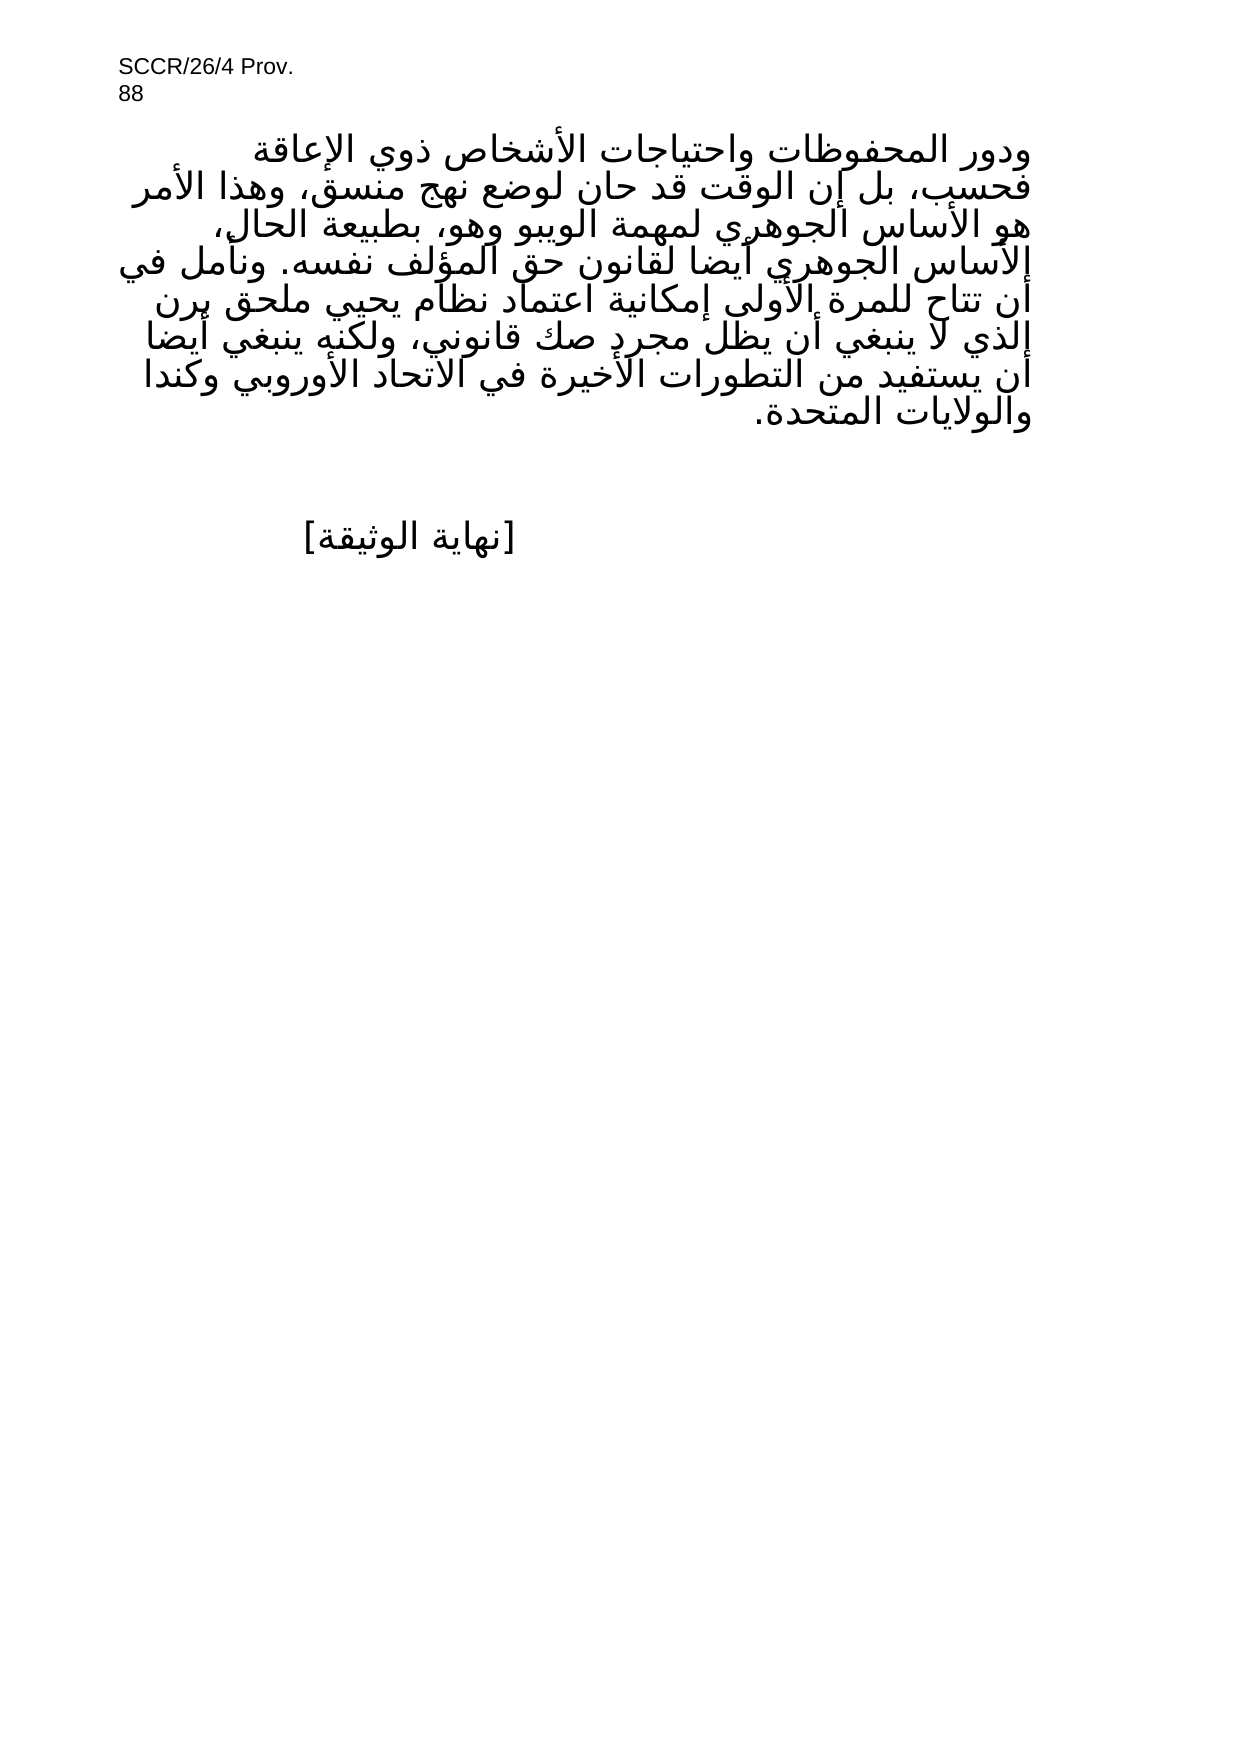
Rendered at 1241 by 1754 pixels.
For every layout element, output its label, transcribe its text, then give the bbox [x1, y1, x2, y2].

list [118, 132, 1092, 432]
text [نهاية الوثيقة] [387, 520, 479, 557]
text [نهاية الوثيقة] [118, 520, 403, 557]
text [نهاية الوثيقة] [469, 520, 516, 557]
